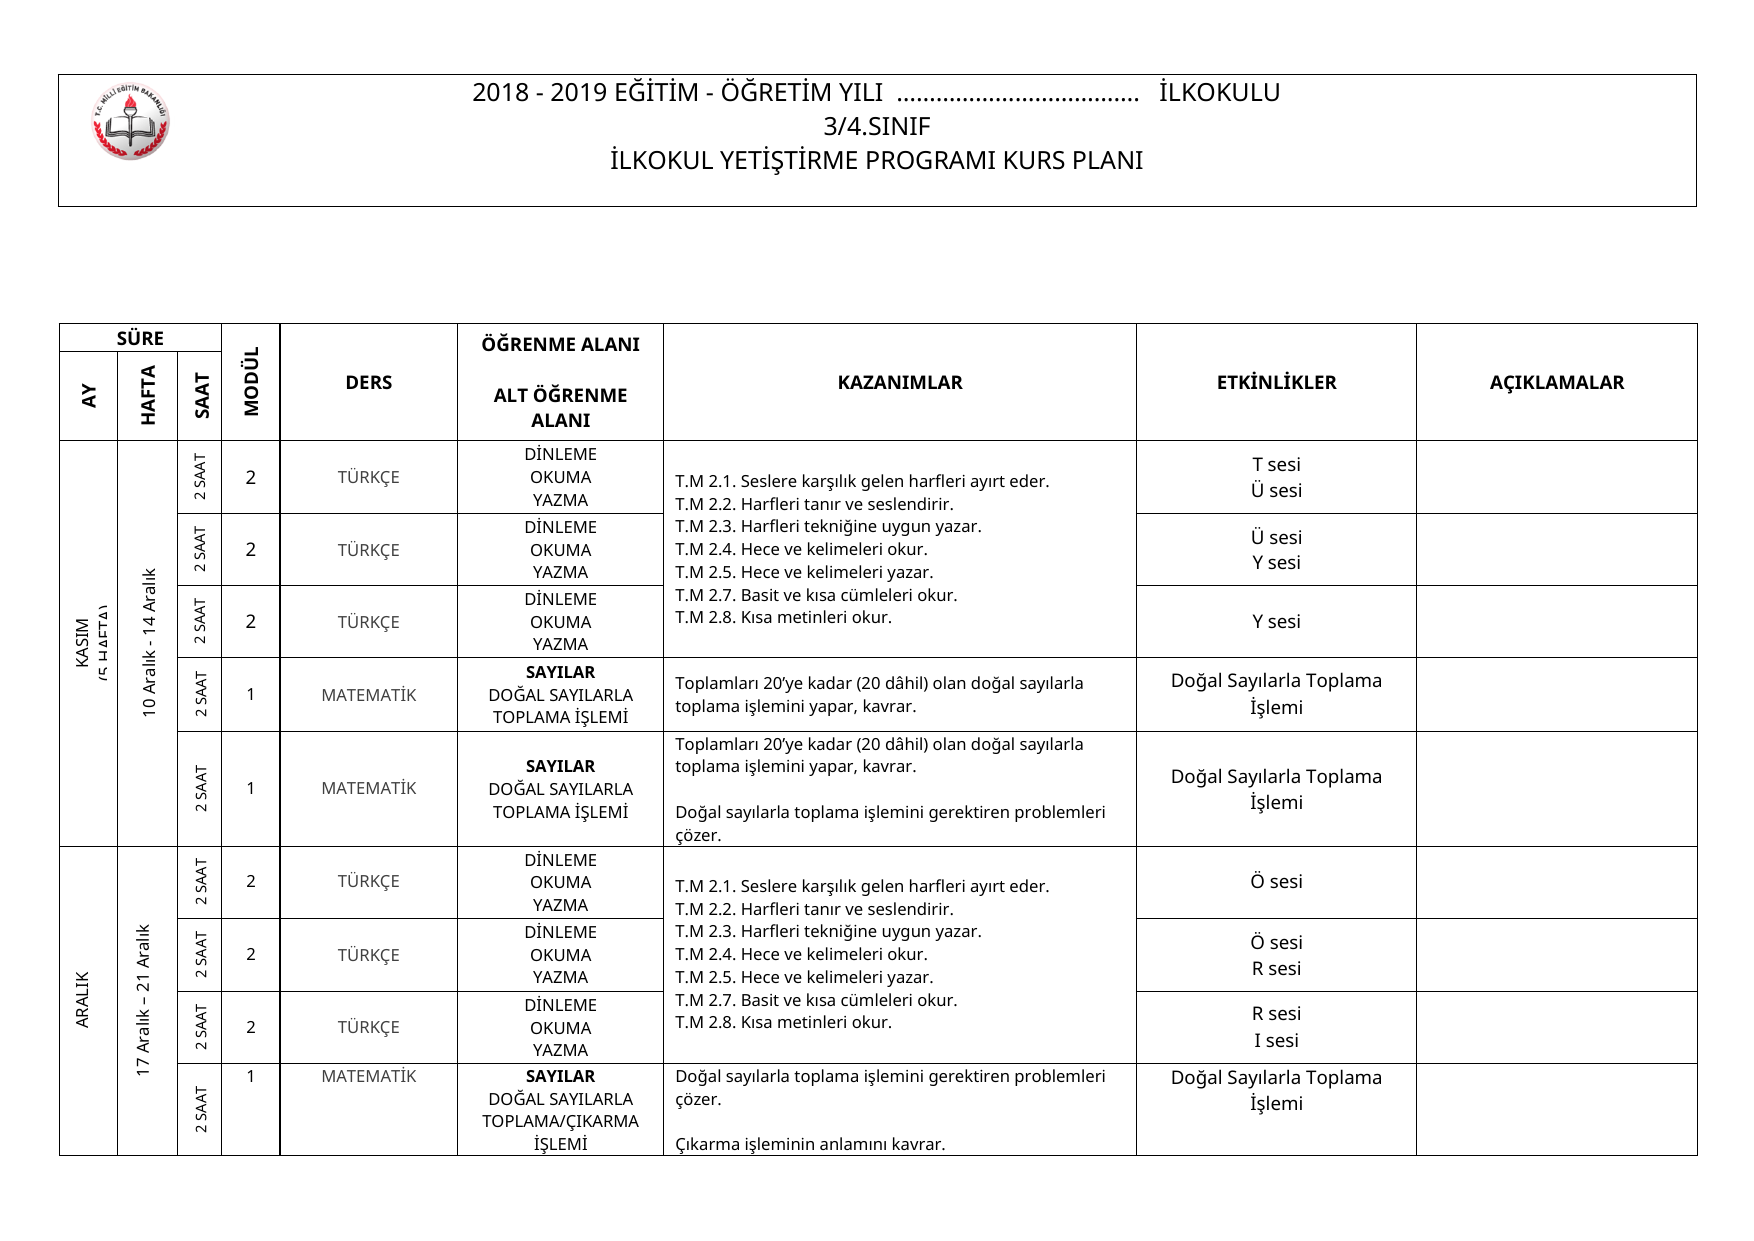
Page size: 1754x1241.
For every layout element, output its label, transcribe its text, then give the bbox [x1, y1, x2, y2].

table_cell DİNLEME OKUMA YAZMA [458, 586, 663, 657]
table_cell Toplamları 20’ye kadar (20 dâhil) olan doğal sayılarla toplama işlemini yapar, kavrar. Doğal sayılarla toplama işlemini gerektiren problemleri çözer. [664, 732, 1136, 846]
table_header DERS [281, 324, 457, 440]
table_cell Toplamları 20’ye kadar (20 dâhil) olan doğal sayılarla toplama işlemini yapar, kavrar. [664, 658, 1136, 731]
table_cell 2 [222, 919, 279, 991]
table_cell SAAT [178, 352, 221, 440]
table_cell Ü sesi Y sesi [1137, 514, 1416, 585]
table_cell [1417, 1064, 1697, 1155]
table_header MODÜL [222, 324, 279, 440]
table_cell TÜRKÇE [281, 992, 457, 1063]
table_cell 2 [222, 441, 279, 513]
table_cell TÜRKÇE [281, 919, 457, 991]
table_cell 2 SAAT [178, 658, 221, 731]
table_cell SAYILAR DOĞAL SAYILARLA TOPLAMA İŞLEMİ [458, 658, 663, 731]
table_cell SAYILAR DOĞAL SAYILARLA TOPLAMA/ÇIKARMA İŞLEMİ [458, 1064, 663, 1155]
table_cell Ö sesi R sesi [1137, 919, 1416, 991]
table_cell ARALIK (6.HAFTA) KASIM (1.HAFTA) [60, 847, 117, 1155]
table_cell [1417, 919, 1697, 991]
table_cell TÜRKÇE [281, 847, 457, 918]
table_cell [1417, 992, 1697, 1063]
table_cell 2 SAAT [178, 847, 221, 918]
table_cell Y sesi [1137, 586, 1416, 657]
table_cell 1 [222, 658, 279, 731]
table_cell 1 [222, 1064, 279, 1155]
table_cell TÜRKÇE [281, 514, 457, 585]
table_cell [1417, 732, 1697, 846]
table_header ÖĞRENME ALANI ALT ÖĞRENME ALANI [458, 324, 663, 440]
table_cell DİNLEME OKUMA YAZMA [458, 441, 663, 513]
table_cell TÜRKÇE [281, 441, 457, 513]
table_cell MATEMATİK [281, 658, 457, 731]
table_cell [1417, 441, 1697, 513]
table_cell 2 [222, 847, 279, 918]
table_cell 10 Aralık - 14 Aralık [118, 441, 177, 846]
table_cell 2 SAAT [178, 441, 221, 513]
table_cell 2 [222, 586, 279, 657]
table_header ETKİNLİKLER [1137, 324, 1416, 440]
table_cell SAYILAR DOĞAL SAYILARLA TOPLAMA İŞLEMİ [458, 732, 663, 846]
table_cell DİNLEME OKUMA YAZMA [458, 992, 663, 1063]
table_cell [1417, 847, 1697, 918]
table_cell KASIM (5.HAFTA) KASIM (1.HAFTA) [60, 441, 117, 846]
table_cell 2 SAAT [178, 1064, 221, 1155]
table_cell 1 [222, 732, 279, 846]
table_header SÜRE [60, 324, 221, 351]
table_cell Doğal Sayılarla Toplama İşlemi [1137, 658, 1416, 731]
table_cell DİNLEME OKUMA YAZMA [458, 919, 663, 991]
table_cell 17 Aralık – 21 Aralık [118, 847, 177, 1155]
table_cell 2 SAAT [178, 732, 221, 846]
table_cell T.M 2.1. Seslere karşılık gelen harfleri ayırt eder. T.M 2.2. Harfleri tanır ve seslendirir. T.M 2.3. Harfleri tekniğine uygun yazar. T.M 2.4. Hece ve kelimeleri okur. T.M 2.5. Hece ve kelimeleri yazar. T.M 2.7. Basit ve kısa cümleleri okur. T.M 2.8. Kısa metinleri okur. [664, 847, 1136, 1063]
table_cell Doğal sayılarla toplama işlemini gerektiren problemleri çözer. Çıkarma işleminin anlamını kavrar. [664, 1064, 1136, 1155]
table_cell MATEMATİK [281, 732, 457, 846]
table_cell 2 [222, 992, 279, 1063]
table_cell Doğal Sayılarla Toplama İşlemi [1137, 732, 1416, 846]
table_cell 2 [222, 514, 279, 585]
table_cell T.M 2.1. Seslere karşılık gelen harfleri ayırt eder. T.M 2.2. Harfleri tanır ve seslendirir. T.M 2.3. Harfleri tekniğine uygun yazar. T.M 2.4. Hece ve kelimeleri okur. T.M 2.5. Hece ve kelimeleri yazar. T.M 2.7. Basit ve kısa cümleleri okur. T.M 2.8. Kısa metinleri okur. [664, 441, 1136, 657]
table_cell R sesi I sesi [1137, 992, 1416, 1063]
table_cell 2 SAAT [178, 586, 221, 657]
table_cell HAFTA [118, 352, 177, 440]
table_cell DİNLEME OKUMA YAZMA [458, 847, 663, 918]
table_cell 2 SAAT [178, 919, 221, 991]
table_cell 2 SAAT [178, 514, 221, 585]
picture [85, 77, 175, 167]
table_cell MATEMATİK [281, 1064, 457, 1155]
table_cell [1417, 586, 1697, 657]
table_header AÇIKLAMALAR [1417, 324, 1697, 440]
table_cell [1417, 658, 1697, 731]
table_cell TÜRKÇE [281, 586, 457, 657]
table_cell Ö sesi [1137, 847, 1416, 918]
table_cell AY [60, 352, 117, 440]
table_cell 2 SAAT [178, 992, 221, 1063]
table_header KAZANIMLAR [664, 324, 1136, 440]
table_cell DİNLEME OKUMA YAZMA [458, 514, 663, 585]
table_cell Doğal Sayılarla Toplama İşlemi [1137, 1064, 1416, 1155]
table_cell T sesi Ü sesi [1137, 441, 1416, 513]
table_cell [1417, 514, 1697, 585]
